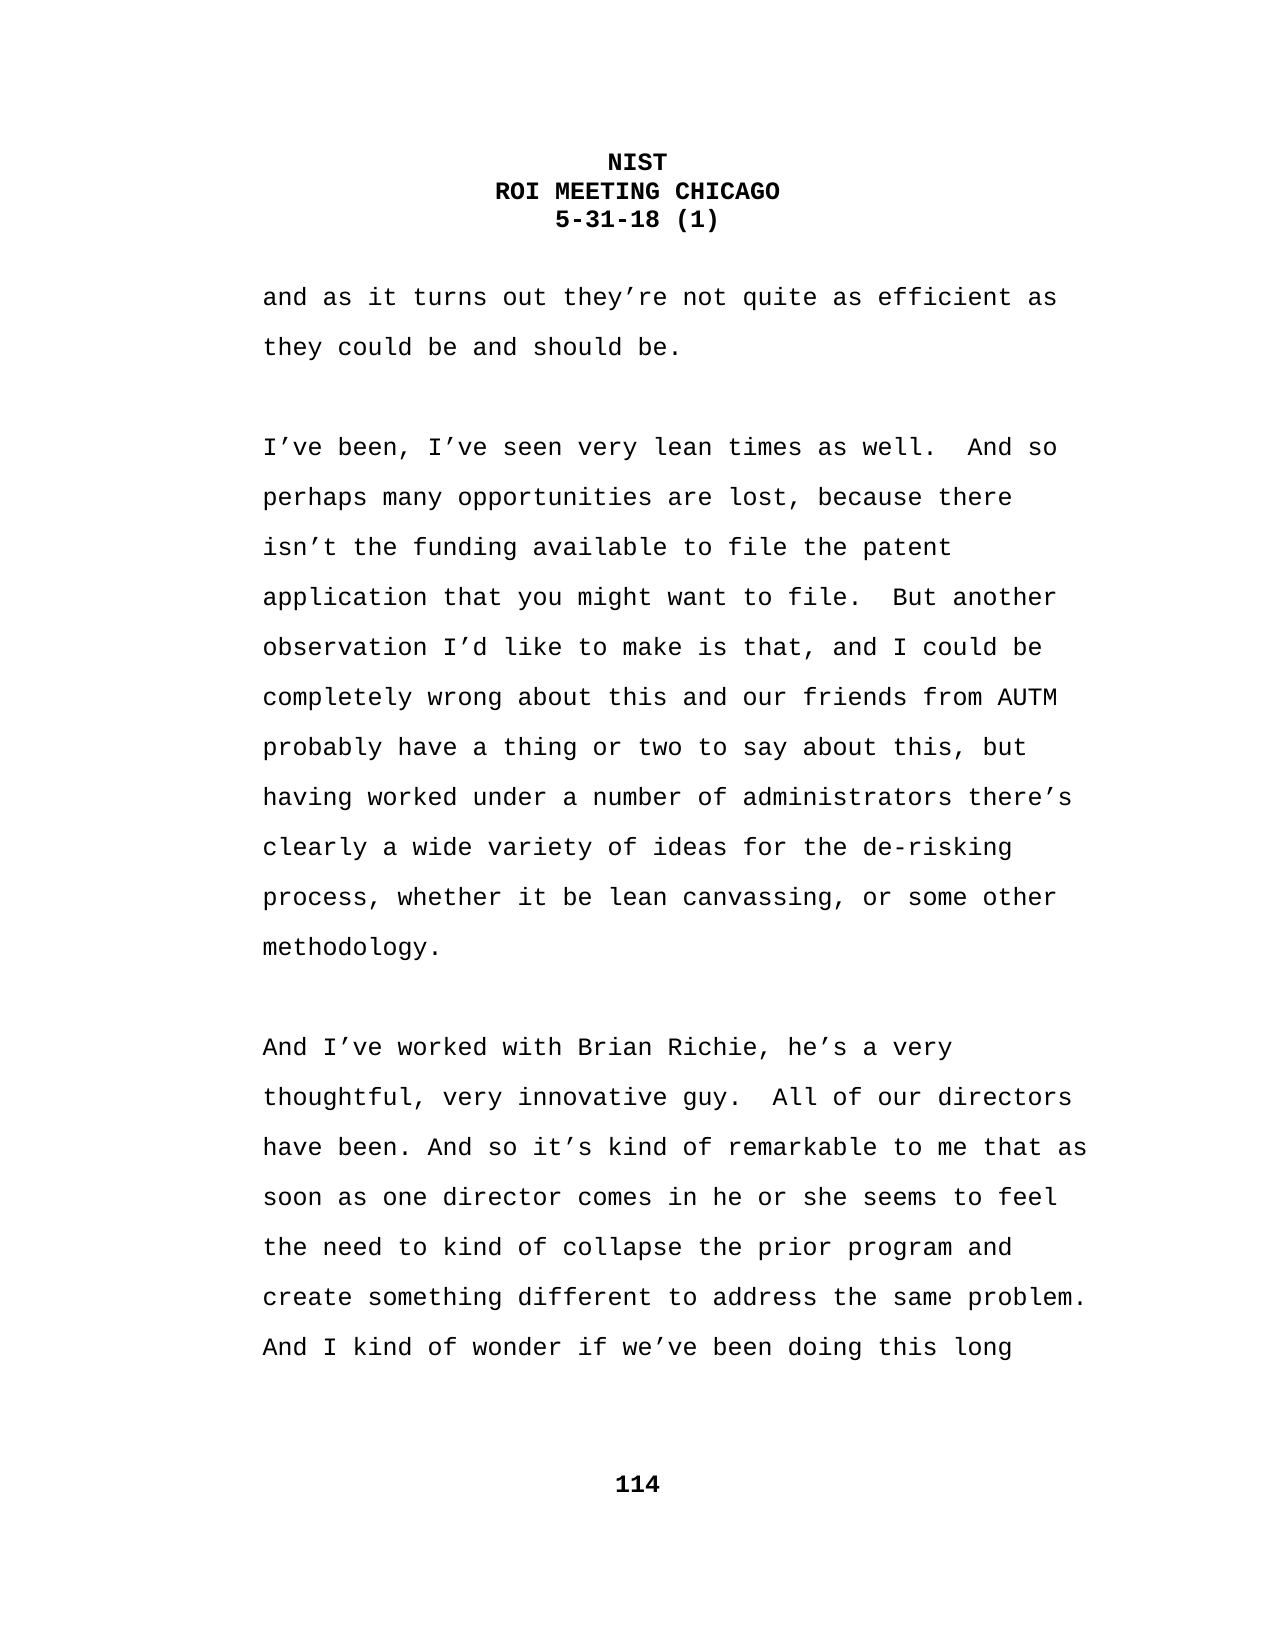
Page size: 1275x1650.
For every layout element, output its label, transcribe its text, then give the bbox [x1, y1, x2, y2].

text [262, 1013, 1087, 1363]
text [262, 263, 1087, 363]
text I’ve been, I’ve seen very lean times as well. And so perhaps many opportunities are lost, because there isn’t the funding available to file the patent application that you might want to file. But another observation I’d like to make is that, and I could be completely wrong about this and our friends from AUTM probably have a thing or two to say about this, but having worked under a number of administrators there’s clearly a wide variety of ideas for the de-risking process, whether it be lean canvassing, or some other methodology. [262, 413, 1087, 963]
